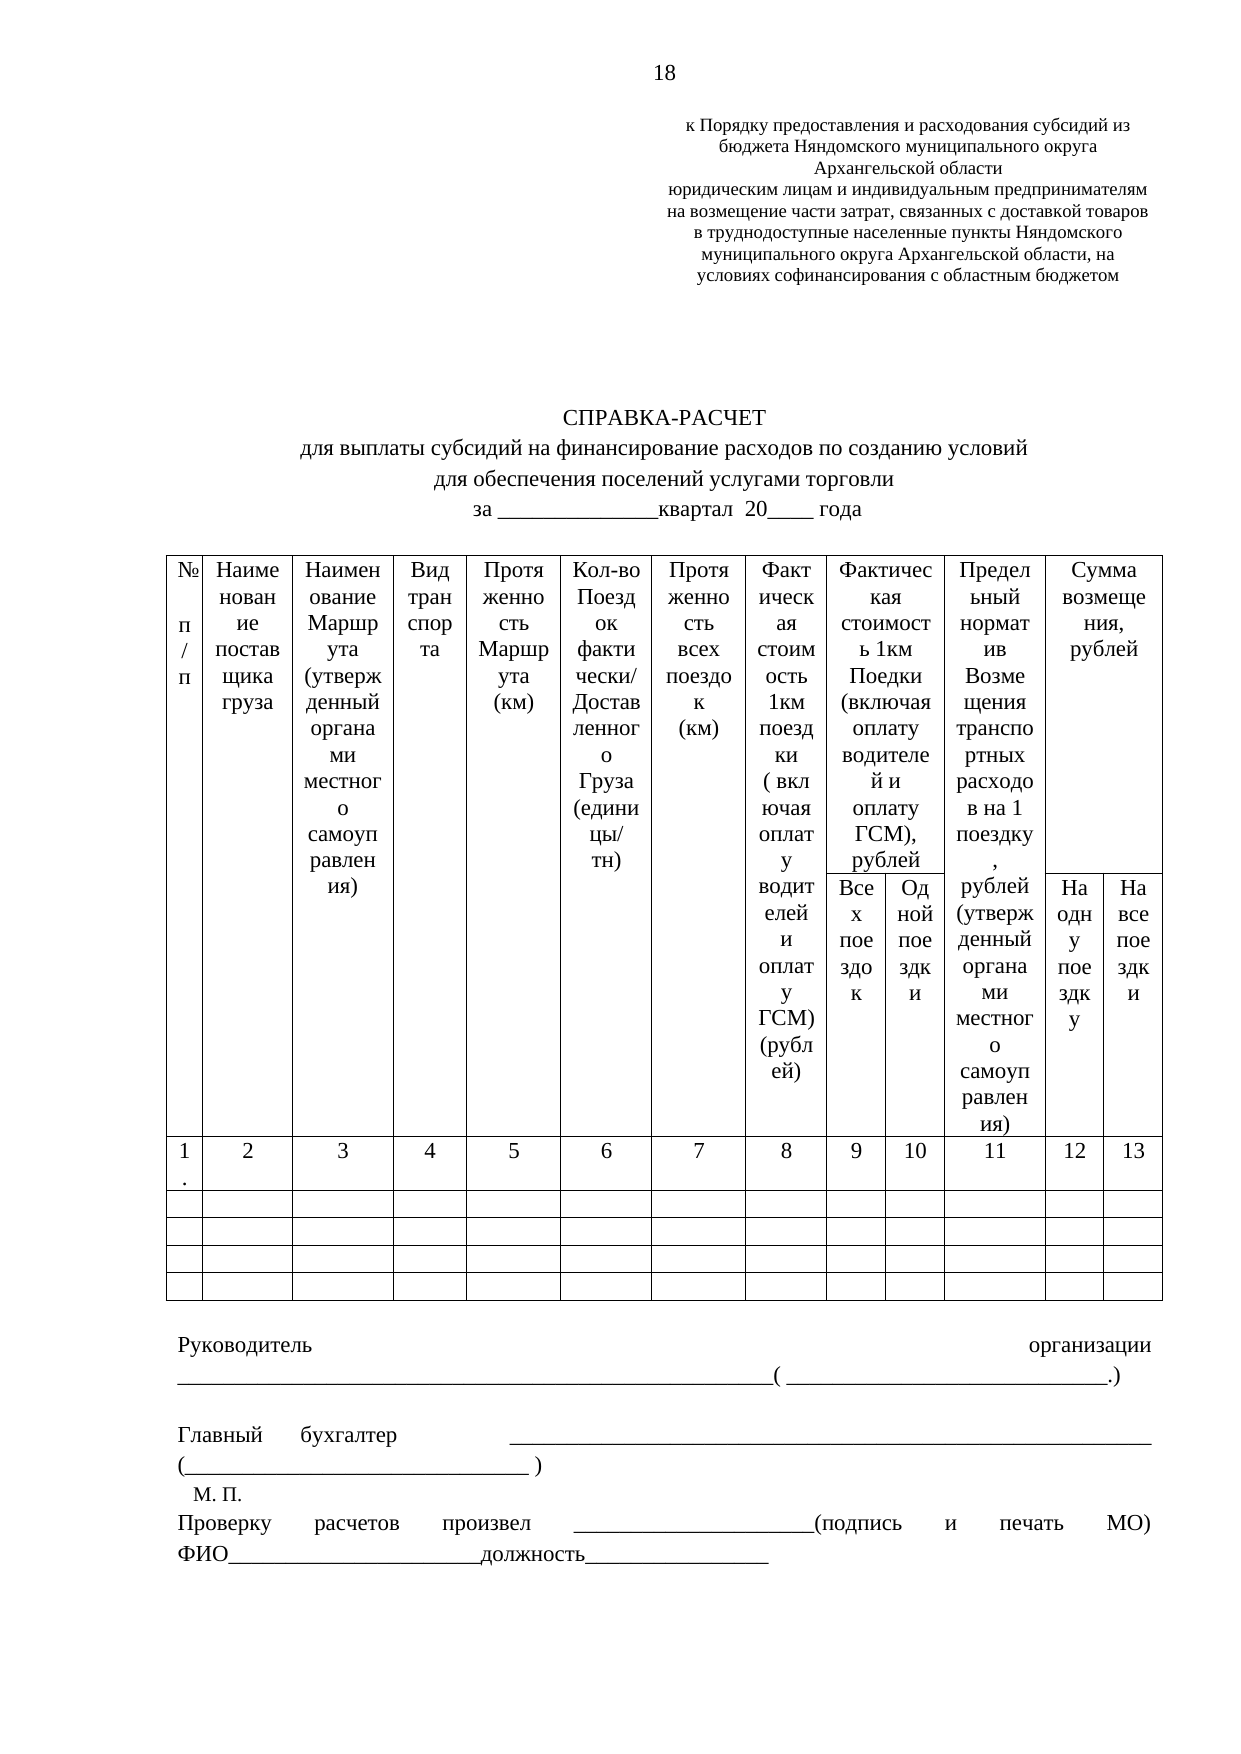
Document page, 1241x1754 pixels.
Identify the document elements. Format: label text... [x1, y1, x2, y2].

text юридическим лицам и индивидуальным предпринимателям на возмещение части затрат, связанных с доставкой товаров в труднодоступные населенные пункты Няндомского муниципального округа Архангельской области, на условиях софинансирования с областным бюджетом [664, 178, 1152, 286]
table_header Протяженность всех поездок (км) [652, 556, 745, 1136]
text Проверку расчетов произвел _____________________(подпись и печать МО) ФИО______________________должность________________ [177, 1509, 1152, 1566]
table_cell [945, 1191, 1045, 1217]
table_cell 3 [293, 1137, 393, 1190]
table_cell 4 [394, 1137, 466, 1190]
table_cell 12 [1046, 1137, 1103, 1190]
table_cell На все поездки [1104, 874, 1162, 1136]
table_cell [945, 1273, 1045, 1299]
table_cell [394, 1273, 466, 1299]
text бюджета Няндомского муниципального округа [664, 135, 1152, 157]
table_cell [167, 1191, 202, 1217]
table_cell [561, 1218, 651, 1245]
table_cell [467, 1218, 560, 1245]
table_cell [945, 1218, 1045, 1245]
table_cell [293, 1191, 393, 1217]
table_cell 6 [561, 1137, 651, 1190]
table_cell 7 [652, 1137, 745, 1190]
text для выплаты субсидий на финансирование расходов по созданию условий [177, 434, 1152, 461]
table_cell [746, 1191, 826, 1217]
table_header Наименование поставщика груза [203, 556, 292, 1136]
table_cell [203, 1246, 292, 1272]
table_cell [167, 1246, 202, 1272]
table_cell [886, 1218, 944, 1245]
table_cell [945, 1246, 1045, 1272]
table_cell [167, 1218, 202, 1245]
table_cell [394, 1191, 466, 1217]
text М. П. [177, 1482, 1152, 1506]
text Руководитель организации ____________________________________________________( ____________________________.) [177, 1331, 1152, 1387]
table_cell [827, 1218, 885, 1245]
table_cell [652, 1246, 745, 1272]
table_cell [1104, 1246, 1162, 1272]
table_cell [886, 1191, 944, 1217]
text за ______________квартал 20____ года [177, 495, 1152, 521]
text СПРАВКА-РАСЧЕТ [177, 404, 1152, 431]
table_cell [827, 1191, 885, 1217]
table_header Кол-во Поездок фактически/ Доставленного Груза (единицы/ тн) [561, 556, 651, 1136]
table_cell [203, 1218, 292, 1245]
table_cell 11 [945, 1137, 1045, 1190]
table_cell [1046, 1218, 1103, 1245]
table_cell [1104, 1218, 1162, 1245]
table_cell [1046, 1191, 1103, 1217]
table_cell [1046, 1273, 1103, 1299]
table_cell [1104, 1191, 1162, 1217]
table_cell Всех поездок [827, 874, 885, 1136]
text Архангельской области [664, 157, 1152, 178]
table_header Фактическая стоимость 1км Поедки (включая оплату водителей и оплату ГСМ), рублей [827, 556, 944, 873]
table_cell [652, 1218, 745, 1245]
table_cell [652, 1191, 745, 1217]
table_cell [827, 1273, 885, 1299]
table_cell [293, 1246, 393, 1272]
table_cell 1. [167, 1137, 202, 1190]
table_cell [1104, 1273, 1162, 1299]
table_cell [167, 1273, 202, 1299]
table_header Протяженность Маршрута (км) [467, 556, 560, 1136]
text Главный бухгалтер ________________________________________________________ (______________________________ ) [177, 1421, 1152, 1478]
table_cell [561, 1273, 651, 1299]
table_cell [203, 1191, 292, 1217]
table_cell [203, 1273, 292, 1299]
table_cell [827, 1246, 885, 1272]
table_cell [467, 1191, 560, 1217]
table_header Сумма возмещения, рублей [1046, 556, 1162, 873]
text для обеспечения поселений услугами торговли [177, 465, 1152, 491]
table_cell [746, 1218, 826, 1245]
table_header Фактическая стоимость 1км поездки ( включая оплату водителей и оплату ГСМ) (рублей) [746, 556, 826, 1136]
table_cell [746, 1246, 826, 1272]
table_cell [561, 1246, 651, 1272]
table_cell [394, 1218, 466, 1245]
table_cell 8 [746, 1137, 826, 1190]
table_cell 13 [1104, 1137, 1162, 1190]
table_cell [652, 1273, 745, 1299]
table_cell [886, 1273, 944, 1299]
table_cell [467, 1273, 560, 1299]
table_header Вид транспорта [394, 556, 466, 1136]
table_cell 9 [827, 1137, 885, 1190]
table_cell Одной поездки [886, 874, 944, 1136]
table_cell [293, 1273, 393, 1299]
table_cell [1046, 1246, 1103, 1272]
table_cell [293, 1218, 393, 1245]
table_header № п/п [167, 556, 202, 1136]
table_header Предельный норматив Возмещения транспортных расходов на 1 поездку, рублей (утвержденный органами местного самоуправления) [945, 556, 1045, 1136]
table_cell [561, 1191, 651, 1217]
table_cell [394, 1246, 466, 1272]
text к Порядку предоставления и расходования субсидий из [664, 113, 1152, 135]
table_cell 2 [203, 1137, 292, 1190]
table_cell [886, 1246, 944, 1272]
table_cell 10 [886, 1137, 944, 1190]
table_cell [746, 1273, 826, 1299]
table_header Наименование Маршрута (утвержденный органами местного самоуправления) [293, 556, 393, 1136]
table_cell 5 [467, 1137, 560, 1190]
table_cell [467, 1246, 560, 1272]
table_cell На одну поездку [1046, 874, 1103, 1136]
